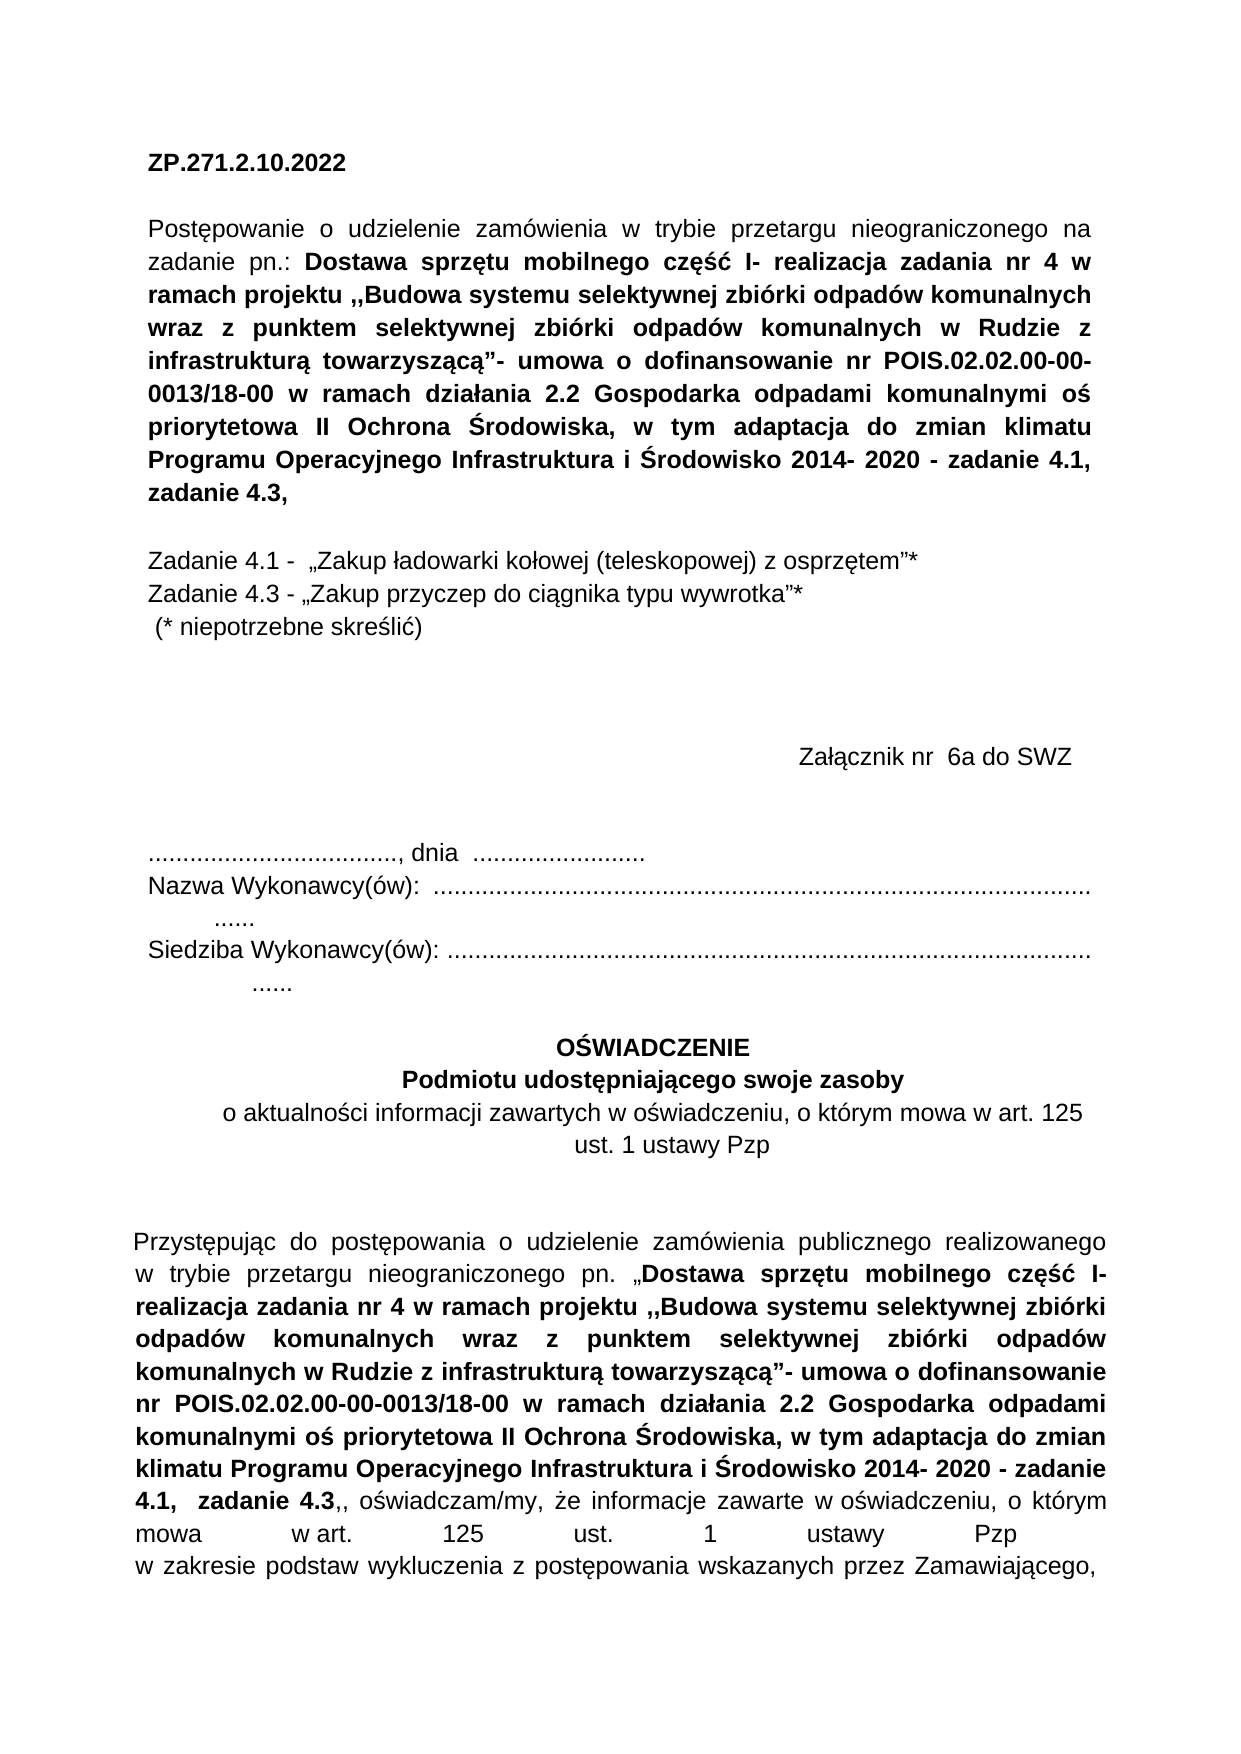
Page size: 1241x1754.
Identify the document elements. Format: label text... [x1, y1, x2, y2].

text Podmiotu udostępniającego swoje zasoby [213, 1065, 1093, 1094]
text Siedziba Wykonawcy(ów): ................................................................................................... [148, 936, 1093, 997]
text ZP.271.2.10.2022 [148, 148, 1093, 176]
text o aktualności informacji zawartych w oświadczeniu, o którym mowa w art. 125 ust. 1 ustawy Pzp [213, 1097, 1093, 1159]
text (* niepotrzebne skreślić) [148, 612, 1093, 640]
text ...................................., dnia ......................... [148, 838, 1093, 867]
text Zadanie 4.1 - „Zakup ładowarki kołowej (teleskopowej) z osprzętem”* [148, 546, 1093, 574]
text Zadanie 4.3 - „Zakup przyczep do ciągnika typu wywrotka”* [148, 579, 1093, 607]
text Nazwa Wykonawcy(ów): ..................................................................................................... [148, 871, 1093, 932]
text OŚWIADCZENIE [213, 1033, 1093, 1061]
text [133, 1227, 1107, 1580]
text Postępowanie o udzielenie zamówienia w trybie przetargu nieograniczonego na zadanie pn.: Dostawa sprzętu mobilnego część I- realizacja zadania nr 4 w ramach projektu ,,Budowa systemu selektywnej zbiórki odpadów komunalnych wraz z punktem selektywnej zbiórki odpadów komunalnych w Rudzie z infrastrukturą towarzyszącą”- umowa o dofinansowanie nr POIS.02.02.00-00-0013/18-00 w ramach działania 2.2 Gospodarka odpadami komunalnymi oś priorytetowa II Ochrona Środowiska, w tym adaptacja do zmian klimatu Programu Operacyjnego Infrastruktura i Środowisko 2014- 2020 - zadanie 4.1, zadanie 4.3, [148, 214, 1093, 507]
text Załącznik nr 6a do SWZ [668, 742, 1093, 771]
